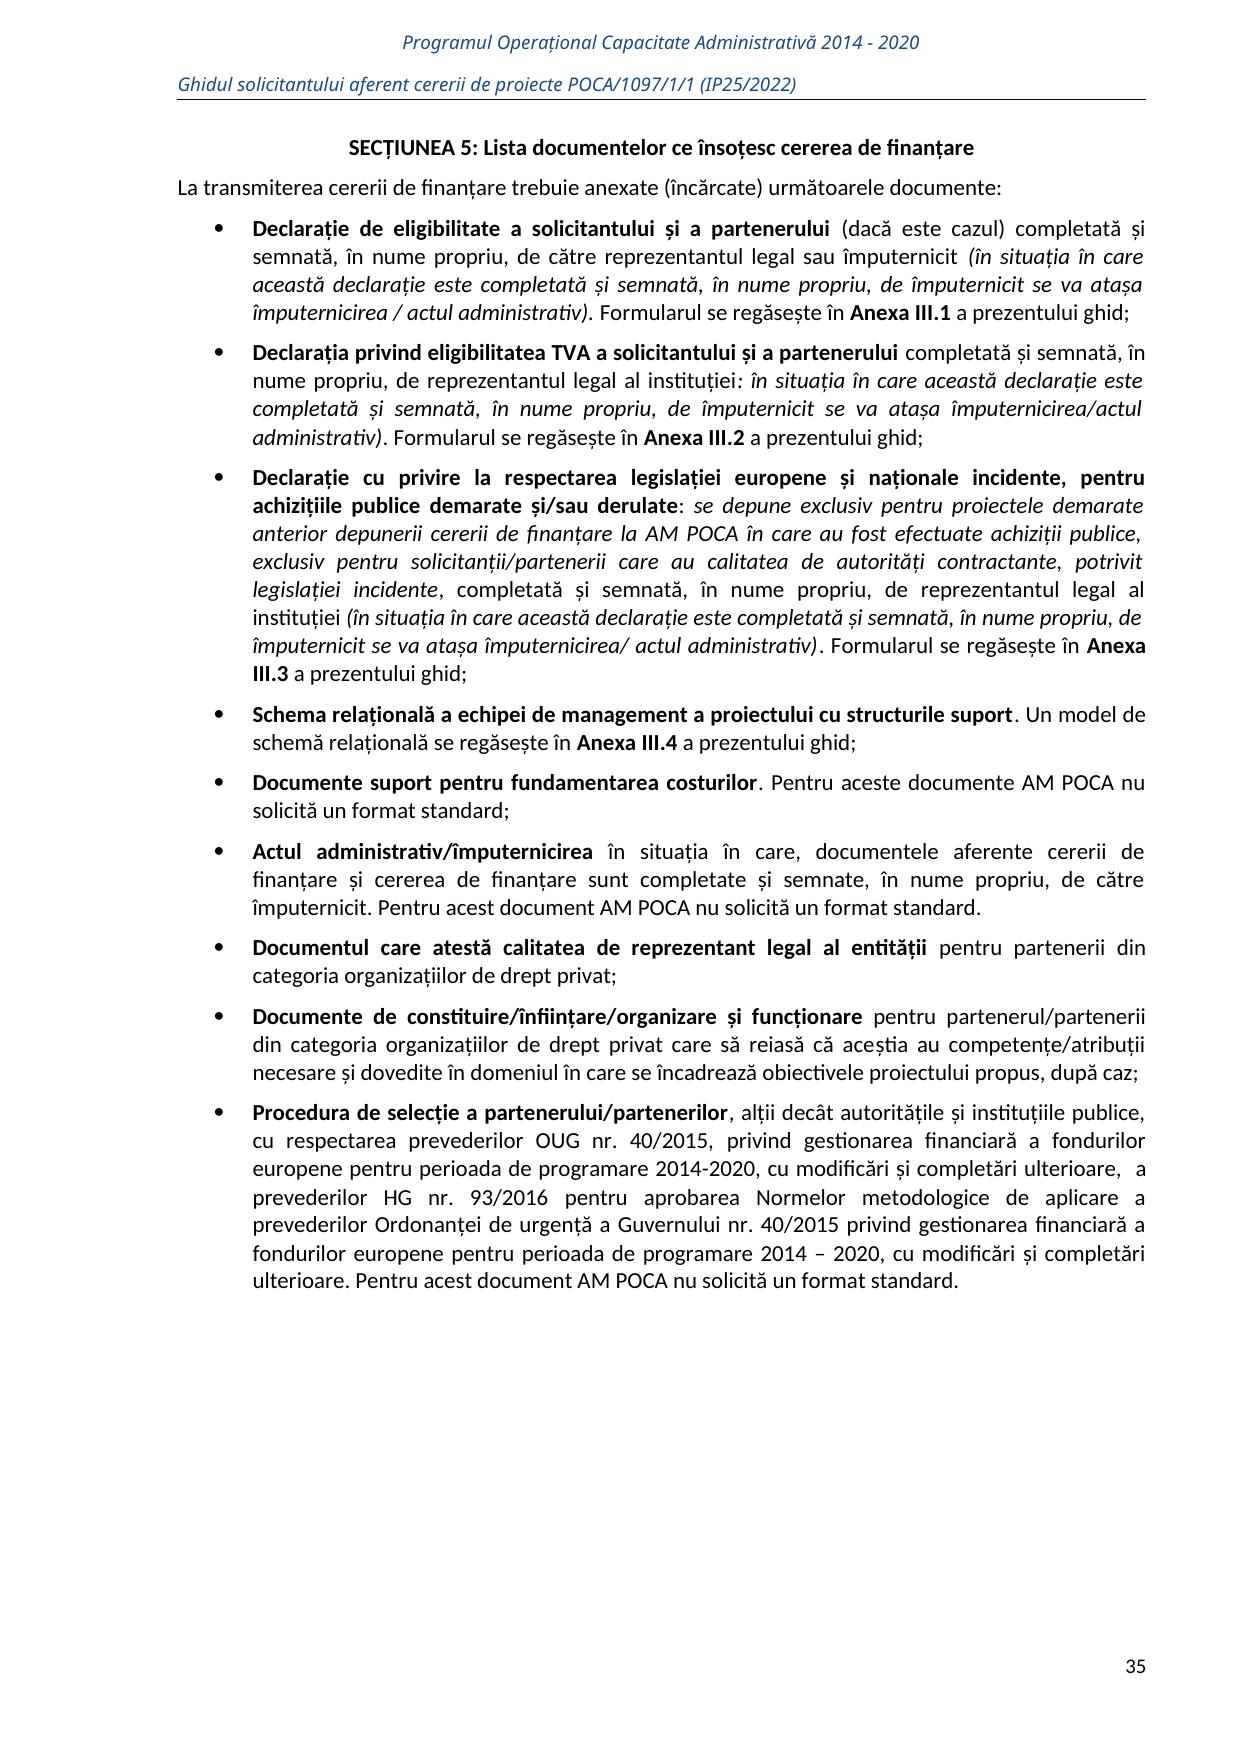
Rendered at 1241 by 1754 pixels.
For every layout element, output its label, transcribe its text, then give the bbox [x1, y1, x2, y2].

list Schema relațională a echipei de management a proiectului cu structurile suport. Un model de schemă relațională se regăsește în Anexa III.4 a prezentului ghid; [215, 700, 1146, 756]
list Declaraţie de eligibilitate a solicitantului și a partenerului (dacă este cazul) completată și semnată, în nume propriu, de către reprezentantul legal sau împuternicit (în situația în care această declarație este completată și semnată, în nume propriu, de împuternicit se va atașa împuternicirea / actul administrativ). Formularul se regăsește în Anexa III.1 a prezentului ghid; [215, 214, 1146, 326]
list Procedura de selecție a partenerului/partenerilor, alții decât autoritățile și instituțiile publice, cu respectarea prevederilor OUG nr. 40/2015, privind gestionarea financiară a fondurilor europene pentru perioada de programare 2014-2020, cu modificări și completări ulterioare, a prevederilor HG nr. 93/2016 pentru aprobarea Normelor metodologice de aplicare a prevederilor Ordonanţei de urgenţă a Guvernului nr. 40/2015 privind gestionarea financiară a fondurilor europene pentru perioada de programare 2014 – 2020, cu modificări și completări ulterioare. Pentru acest document AM POCA nu solicită un format standard. [215, 1098, 1146, 1295]
subtitle SECȚIUNEA 5: Lista documentelor ce însoțesc cererea de finanțare [177, 133, 1146, 161]
list Declarație cu privire la respectarea legislației europene și naționale incidente, pentru achizițiile publice demarate și/sau derulate: se depune exclusiv pentru proiectele demarate anterior depunerii cererii de finanțare la AM POCA în care au fost efectuate achiziții publice, exclusiv pentru solicitanții/partenerii care au calitatea de autorități contractante, potrivit legislației incidente, completată și semnată, în nume propriu, de reprezentantul legal al instituției (în situația în care această declarație este completată și semnată, în nume propriu, de împuternicit se va atașa împuternicirea/ actul administrativ). Formularul se regăsește în Anexa III.3 a prezentului ghid; [215, 463, 1146, 687]
list Declarația privind eligibilitatea TVA a solicitantului și a partenerului completată și semnată, în nume propriu, de reprezentantul legal al instituției: în situația în care această declarație este completată și semnată, în nume propriu, de împuternicit se va atașa împuternicirea/actul administrativ). Formularul se regăsește în Anexa III.2 a prezentului ghid; [215, 338, 1146, 451]
list Documentul care atestă calitatea de reprezentant legal al entității pentru partenerii din categoria organizațiilor de drept privat; [215, 933, 1146, 989]
list Documente suport pentru fundamentarea costurilor. Pentru aceste documente AM POCA nu solicită un format standard; [215, 768, 1146, 824]
text La transmiterea cererii de finanțare trebuie anexate (încărcate) următoarele documente: [177, 173, 1146, 201]
list Documente de constituire/înființare/organizare și funcționare pentru partenerul/partenerii din categoria organizațiilor de drept privat care să reiasă că aceştia au competențe/atribuții necesare și dovedite în domeniul în care se încadrează obiectivele proiectului propus, după caz; [215, 1002, 1146, 1086]
list Actul administrativ/împuternicirea în situația în care, documentele aferente cererii de finanțare și cererea de finanțare sunt completate și semnate, în nume propriu, de către împuternicit. Pentru acest document AM POCA nu solicită un format standard. [215, 837, 1146, 921]
